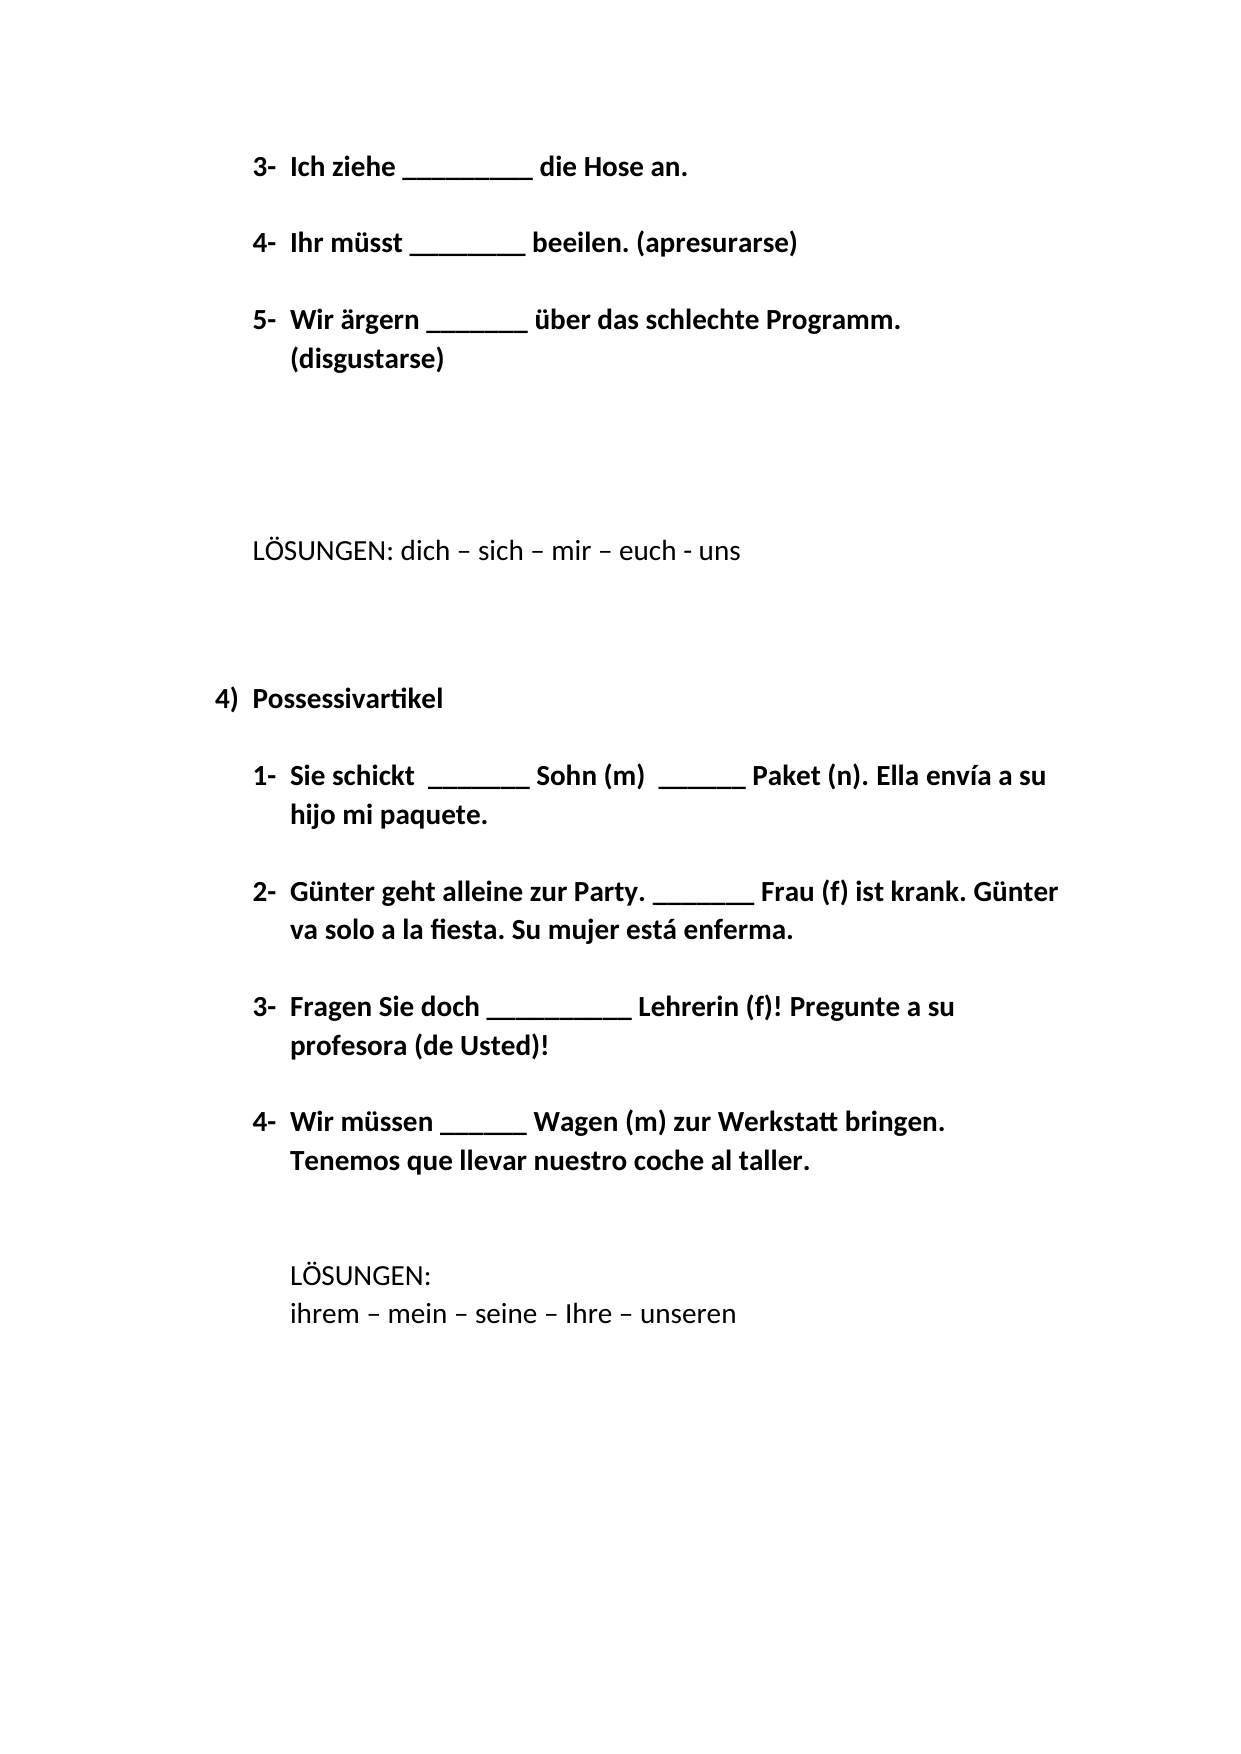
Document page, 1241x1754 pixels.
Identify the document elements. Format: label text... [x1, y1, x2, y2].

list Possessivartikel [215, 681, 1063, 716]
list Wir müssen ______ Wagen (m) zur Werkstatt bringen. Tenemos que llevar nuestro coche al taller. [252, 1103, 1063, 1177]
list ihrem – mein – seine – Ihre – unseren [290, 1296, 1063, 1331]
list Sie schickt _______ Sohn (m) ______ Paket (n). Ella envía a su hijo mi paquete. [252, 757, 1063, 832]
list LÖSUNGEN: dich – sich – mir – euch - uns [252, 532, 1063, 568]
list LÖSUNGEN: [290, 1257, 1063, 1293]
list Wir ärgern _______ über das schlechte Programm. (disgustarse) [252, 301, 1063, 375]
list Fragen Sie doch __________ Lehrerin (f)! Pregunte a su profesora (de Usted)! [252, 988, 1063, 1062]
list Ich ziehe _________ die Hose an. [252, 148, 1063, 183]
list Ihr müsst ________ beeilen. (apresurarse) [252, 224, 1063, 260]
list Günter geht alleine zur Party. _______ Frau (f) ist krank. Günter va solo a la fiesta. Su mujer está enferma. [252, 873, 1063, 947]
